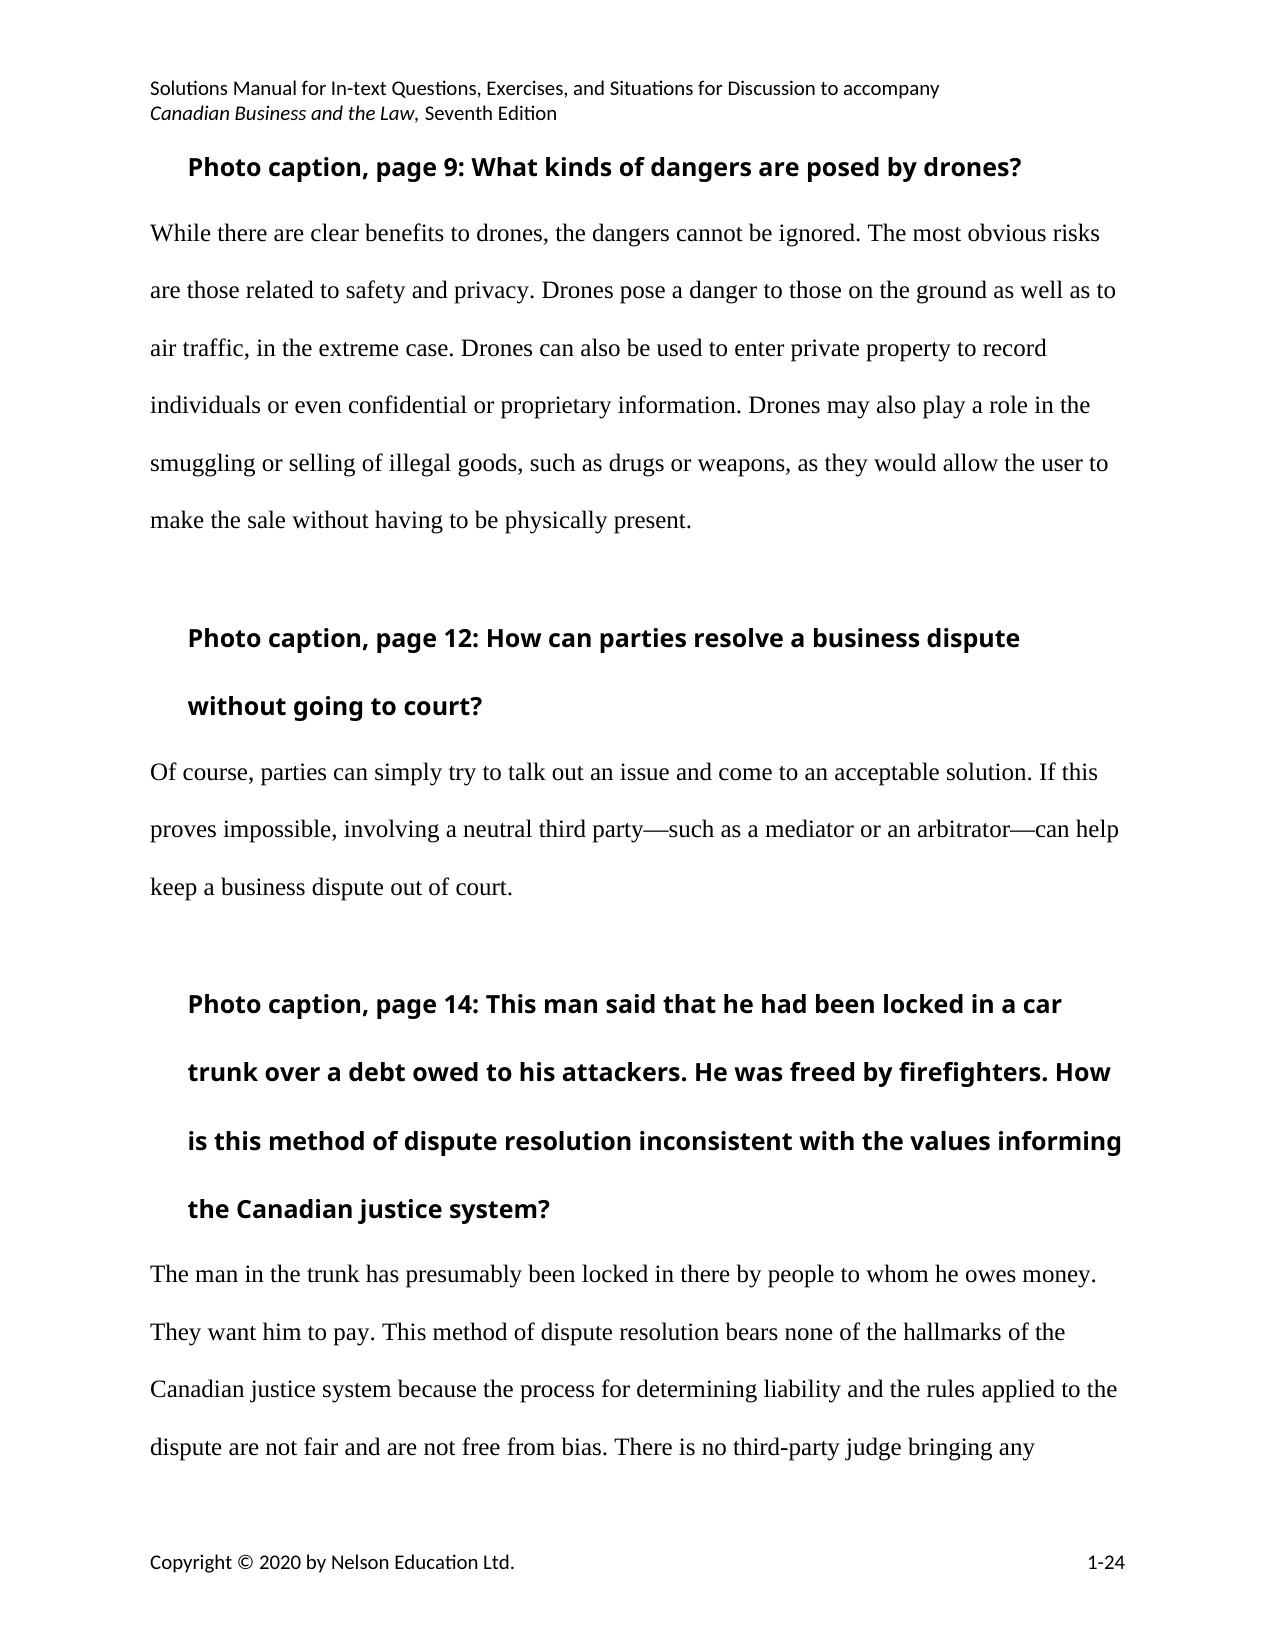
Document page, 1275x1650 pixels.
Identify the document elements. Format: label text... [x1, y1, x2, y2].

text Of course, parties can simply try to talk out an issue and come to an acceptable solution. If this proves impossible, involving a neutral third party—such as a mediator or an arbitrator—can help keep a business dispute out of court. [150, 757, 1125, 901]
text While there are clear benefits to drones, the dangers cannot be ignored. The most obvious risks are those related to safety and privacy. Drones pose a danger to those on the ground as well as to air traffic, in the extreme case. Drones can also be used to enter private property to record individuals or even confidential or proprietary information. Drones may also play a role in the smuggling or selling of illegal goods, such as drugs or weapons, as they would allow the user to make the sale without having to be physically present. [150, 218, 1125, 534]
text Photo caption, page 9: What kinds of dangers are posed by drones? [187, 150, 1125, 184]
text Photo caption, page 12: How can parties resolve a business dispute without going to court? [187, 621, 1125, 723]
text Photo caption, page 14: This man said that he had been locked in a car trunk over a debt owed to his attackers. He was freed by firefighters. How is this method of dispute resolution inconsistent with the values informing the Canadian justice system? [187, 987, 1125, 1225]
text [150, 1259, 1125, 1461]
